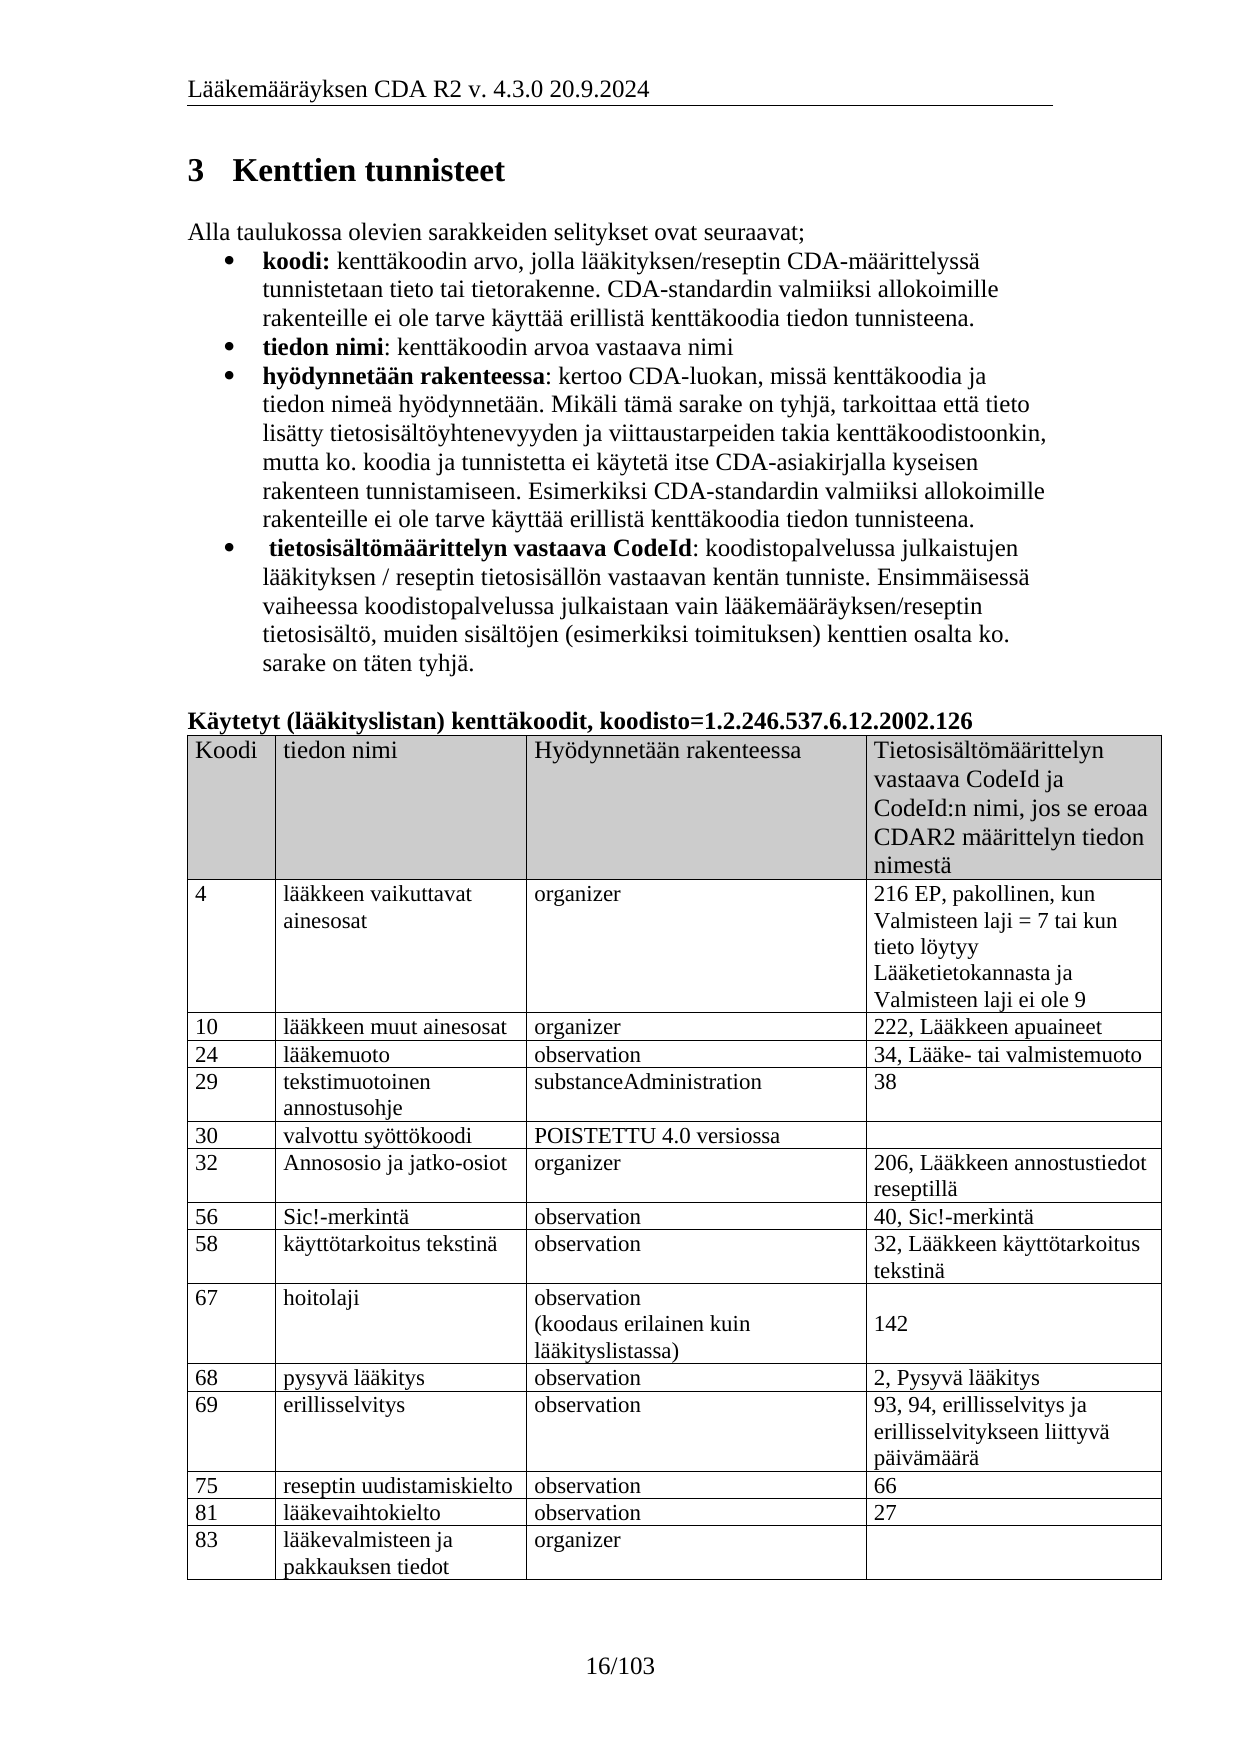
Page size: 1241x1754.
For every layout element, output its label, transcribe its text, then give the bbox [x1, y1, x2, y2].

table_cell organizer [527, 1149, 866, 1202]
table_cell 32, Lääkkeen käyttötarkoitus tekstinä [867, 1230, 1161, 1283]
table_cell 29 [188, 1068, 275, 1121]
table_cell 4 [188, 880, 275, 1012]
table_cell valvottu syöttökoodi [276, 1122, 526, 1148]
table_cell lääkkeen vaikuttavat ainesosat [276, 880, 526, 1012]
table_cell 32 [188, 1149, 275, 1202]
table_cell observation [527, 1392, 866, 1471]
table_cell observation (koodaus erilainen kuin lääkityslistassa) [527, 1284, 866, 1363]
table_cell 75 [188, 1472, 275, 1498]
table_cell organizer [527, 1526, 866, 1579]
table_cell erillisselvitys [276, 1392, 526, 1471]
text Käytetyt (lääkityslistan) kenttäkoodit, koodisto=1.2.246.537.6.12.2002.126 [187, 706, 1053, 734]
list tiedon nimi: kenttäkoodin arvoa vastaava nimi [225, 332, 1053, 361]
text Alla taulukossa olevien sarakkeiden selitykset ovat seuraavat; [187, 217, 1053, 246]
table_header Hyödynnetään rakenteessa [527, 736, 866, 879]
table_cell 10 [188, 1013, 275, 1039]
table_cell lääkemuoto [276, 1041, 526, 1067]
table_cell käyttötarkoitus tekstinä [276, 1230, 526, 1283]
table_cell 93, 94, erillisselvitys ja erillisselvitykseen liittyvä päivämäärä [867, 1392, 1161, 1471]
table_cell 56 [188, 1203, 275, 1229]
table_cell organizer [527, 1013, 866, 1039]
table_cell 38 [867, 1068, 1161, 1121]
table_cell [867, 1122, 1161, 1148]
table_cell tekstimuotoinen annostusohje [276, 1068, 526, 1121]
table_cell lääkkeen muut ainesosat [276, 1013, 526, 1039]
table_cell reseptin uudistamiskielto [276, 1472, 526, 1498]
list tietosisältömäärittelyn vastaava CodeId: koodistopalvelussa julkaistujen lääkityksen / reseptin tietosisällön vastaavan kentän tunniste. Ensimmäisessä vaiheessa koodistopalvelussa julkaistaan vain lääkemääräyksen/reseptin tietosisältö, muiden sisältöjen (esimerkiksi toimituksen) kenttien osalta ko. sarake on täten tyhjä. [225, 533, 1053, 677]
table_cell Sic!-merkintä [276, 1203, 526, 1229]
table_cell 206, Lääkkeen annostustiedot reseptillä [867, 1149, 1161, 1202]
table_header Tietosisältömäärittelyn vastaava CodeId ja CodeId:n nimi, jos se eroaa CDAR2 määrittelyn tiedon nimestä [867, 736, 1161, 879]
table_cell 58 [188, 1230, 275, 1283]
table_cell organizer [527, 880, 866, 1012]
table_cell observation [527, 1041, 866, 1067]
table_cell observation [527, 1203, 866, 1229]
table_header Koodi [188, 736, 275, 879]
list hyödynnetään rakenteessa: kertoo CDA-luokan, missä kenttäkoodia ja tiedon nimeä hyödynnetään. Mikäli tämä sarake on tyhjä, tarkoittaa että tieto lisätty tietosisältöyhtenevyyden ja viittaustarpeiden takia kenttäkoodistoonkin, mutta ko. koodia ja tunnistetta ei käytetä itse CDA-asiakirjalla kyseisen rakenteen tunnistamiseen. Esimerkiksi CDA-standardin valmiiksi allokoimille rakenteille ei ole tarve käyttää erillistä kenttäkoodia tiedon tunnisteena. [225, 361, 1053, 533]
table_cell 68 [188, 1364, 275, 1391]
table_cell substanceAdministration [527, 1068, 866, 1121]
table_cell 24 [188, 1041, 275, 1067]
table_cell Annososio ja jatko-osiot [276, 1149, 526, 1202]
table_cell 2, Pysyvä lääkitys [867, 1364, 1161, 1391]
table_cell POISTETTU 4.0 versiossa [527, 1122, 866, 1148]
table_cell 40, Sic!-merkintä [867, 1203, 1161, 1229]
table_cell 67 [188, 1284, 275, 1363]
table_cell 27 [867, 1499, 1161, 1525]
table_cell observation [527, 1230, 866, 1283]
table_header tiedon nimi [276, 736, 526, 879]
table_cell 216 EP, pakollinen, kun Valmisteen laji = 7 tai kun tieto löytyy Lääketietokannasta ja Valmisteen laji ei ole 9 [867, 880, 1161, 1012]
list koodi: kenttäkoodin arvo, jolla lääkityksen/reseptin CDA-määrittelyssä tunnistetaan tieto tai tietorakenne. CDA-standardin valmiiksi allokoimille rakenteille ei ole tarve käyttää erillistä kenttäkoodia tiedon tunnisteena. [225, 246, 1053, 332]
table_cell lääkevalmisteen ja pakkauksen tiedot [276, 1526, 526, 1579]
table_cell hoitolaji [276, 1284, 526, 1363]
table_cell observation [527, 1364, 866, 1391]
table_cell pysyvä lääkitys [276, 1364, 526, 1391]
table_cell [867, 1526, 1161, 1579]
table_cell 222, Lääkkeen apuaineet [867, 1013, 1161, 1039]
table_cell observation [527, 1499, 866, 1525]
table_cell observation [527, 1472, 866, 1498]
table_cell 81 [188, 1499, 275, 1525]
table_cell 30 [188, 1122, 275, 1148]
table_cell 83 [188, 1526, 275, 1579]
table_cell 142 [867, 1284, 1161, 1363]
table_cell 69 [188, 1392, 275, 1471]
subtitle Kenttien tunnisteet [187, 150, 1053, 188]
table_cell 34 , Lääke- tai valmistemuoto [867, 1041, 1161, 1067]
table_cell 66 [867, 1472, 1161, 1498]
table_cell lääkevaihtokielto [276, 1499, 526, 1525]
